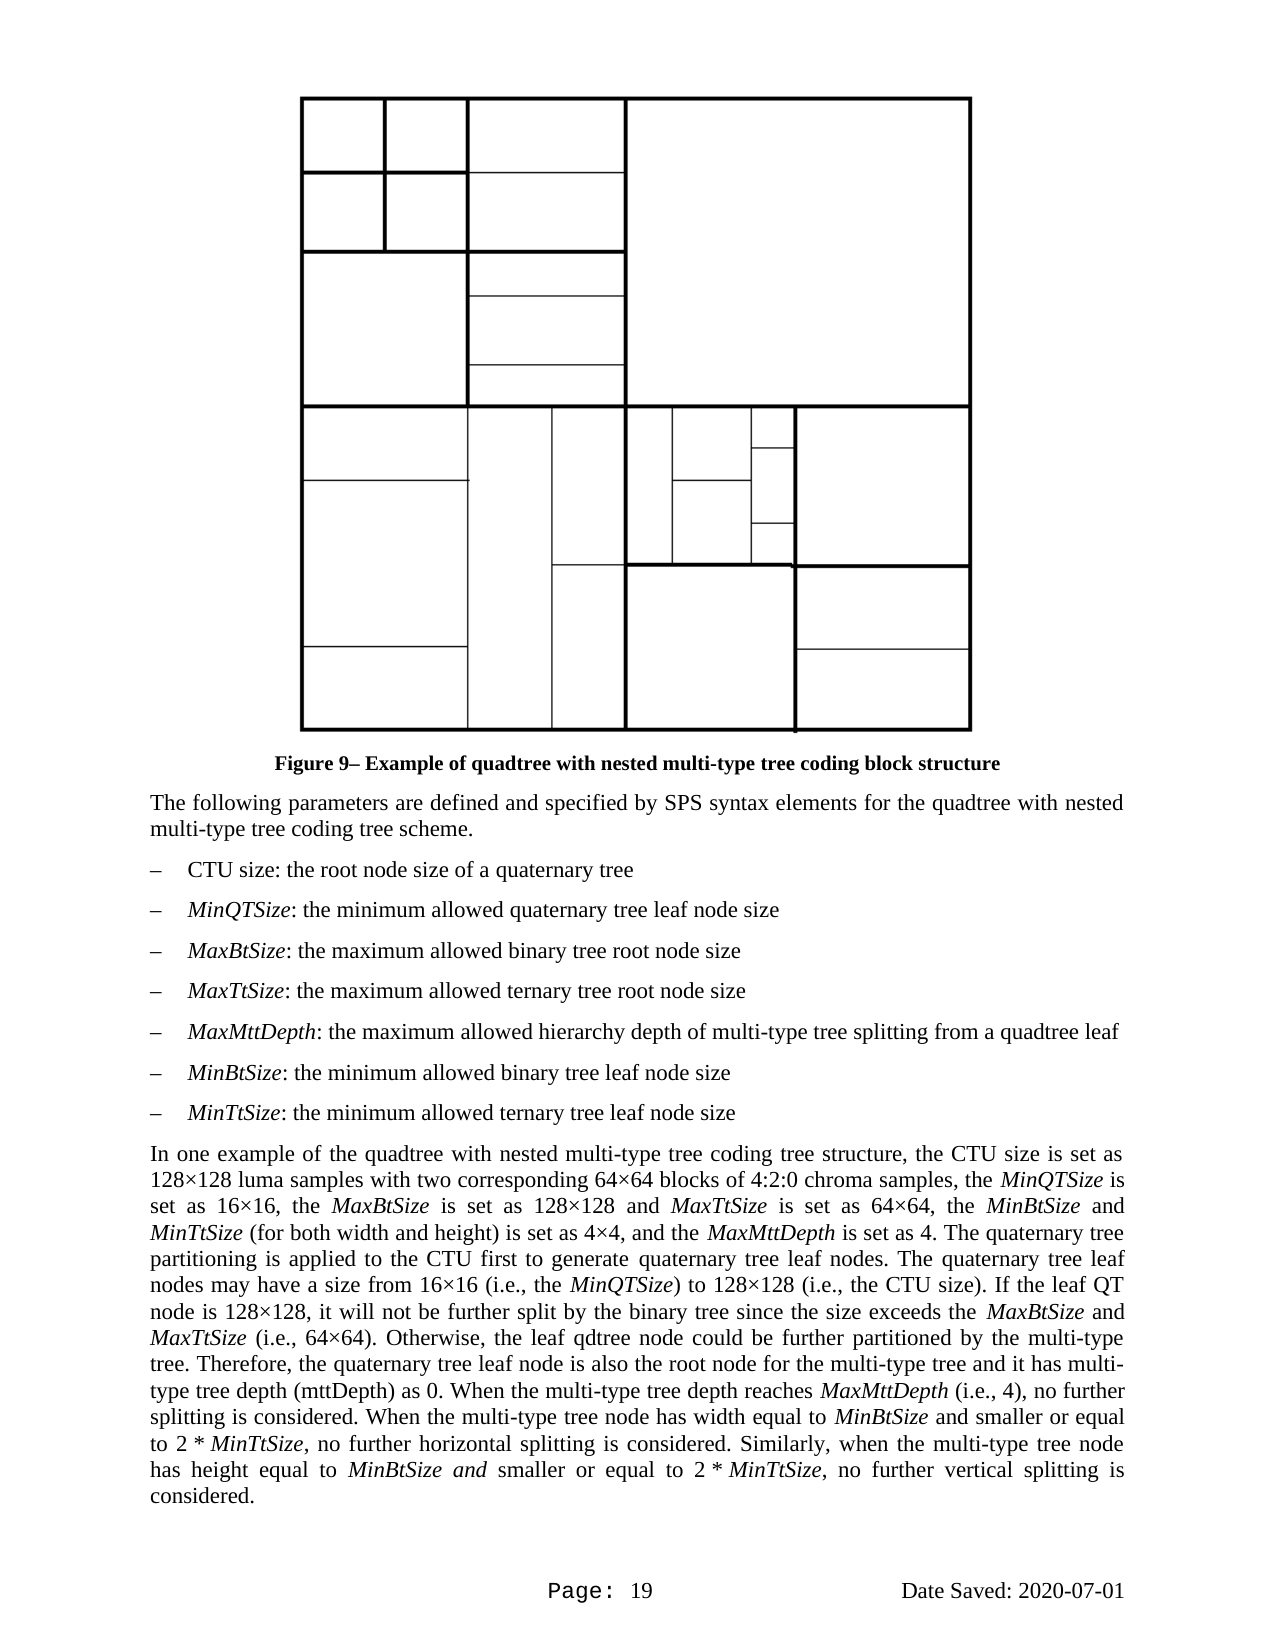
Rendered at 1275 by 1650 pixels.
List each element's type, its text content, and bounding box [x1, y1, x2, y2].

text – MaxMttDepth: the maximum allowed hierarchy depth of multi-type tree splitting from a quadtree leaf [150, 1018, 1125, 1044]
text – MinTtSize: the minimum allowed ternary tree leaf node size [150, 1099, 1125, 1126]
text – MaxTtSize: the maximum allowed ternary tree root node size [150, 978, 1125, 1004]
text – CTU size: the root node size of a quaternary tree [150, 856, 1125, 882]
text The following parameters are defined and specified by SPS syntax elements for the quadtree with nested multi-type tree coding tree scheme. [150, 789, 1125, 842]
text Figure 9– Example of quadtree with nested multi-type tree coding block structure [150, 751, 1125, 775]
text In one example of the quadtree with nested multi-type tree coding tree structure, the CTU size is set as 128×128 luma samples with two corresponding 64×64 blocks of 4:2:0 chroma samples, the MinQTSize is set as 16×16, the MaxBtSize is set as 128×128 and MaxTtSize is set as 64×64, the MinBtSize and MinTtSize (for both width and height) is set as 4×4, and the MaxMttDepth is set as 4. The quaternary tree partitioning is applied to the CTU first to generate quaternary tree leaf nodes. The quaternary tree leaf nodes may have a size from 16×16 (i.e., the MinQTSize) to 128×128 (i.e., the CTU size). If the leaf QT node is 128×128, it will not be further split by the binary tree since the size exceeds the MaxBtSize and MaxTtSize (i.e., 64×64). Otherwise, the leaf qdtree node could be further partitioned by the multi-type tree. Therefore, the quaternary tree leaf node is also the root node for the multi-type tree and it has multi-type tree depth (mttDepth) as 0. When the multi-type tree depth reaches MaxMttDepth (i.e., 4), no further splitting is considered. When the multi-type tree node has width equal to MinBtSize and smaller or equal to 2 * MinTtSize, no further horizontal splitting is considered. Similarly, when the multi-type tree node has height equal to MinBtSize and smaller or equal to 2 * MinTtSize, no further vertical splitting is considered. [150, 1140, 1125, 1509]
picture [295, 90, 980, 737]
text – MaxBtSize: the maximum allowed binary tree root node size [150, 937, 1125, 963]
text – MinBtSize: the minimum allowed binary tree leaf node size [150, 1059, 1125, 1085]
text – MinQTSize: the minimum allowed quaternary tree leaf node size [150, 897, 1125, 923]
